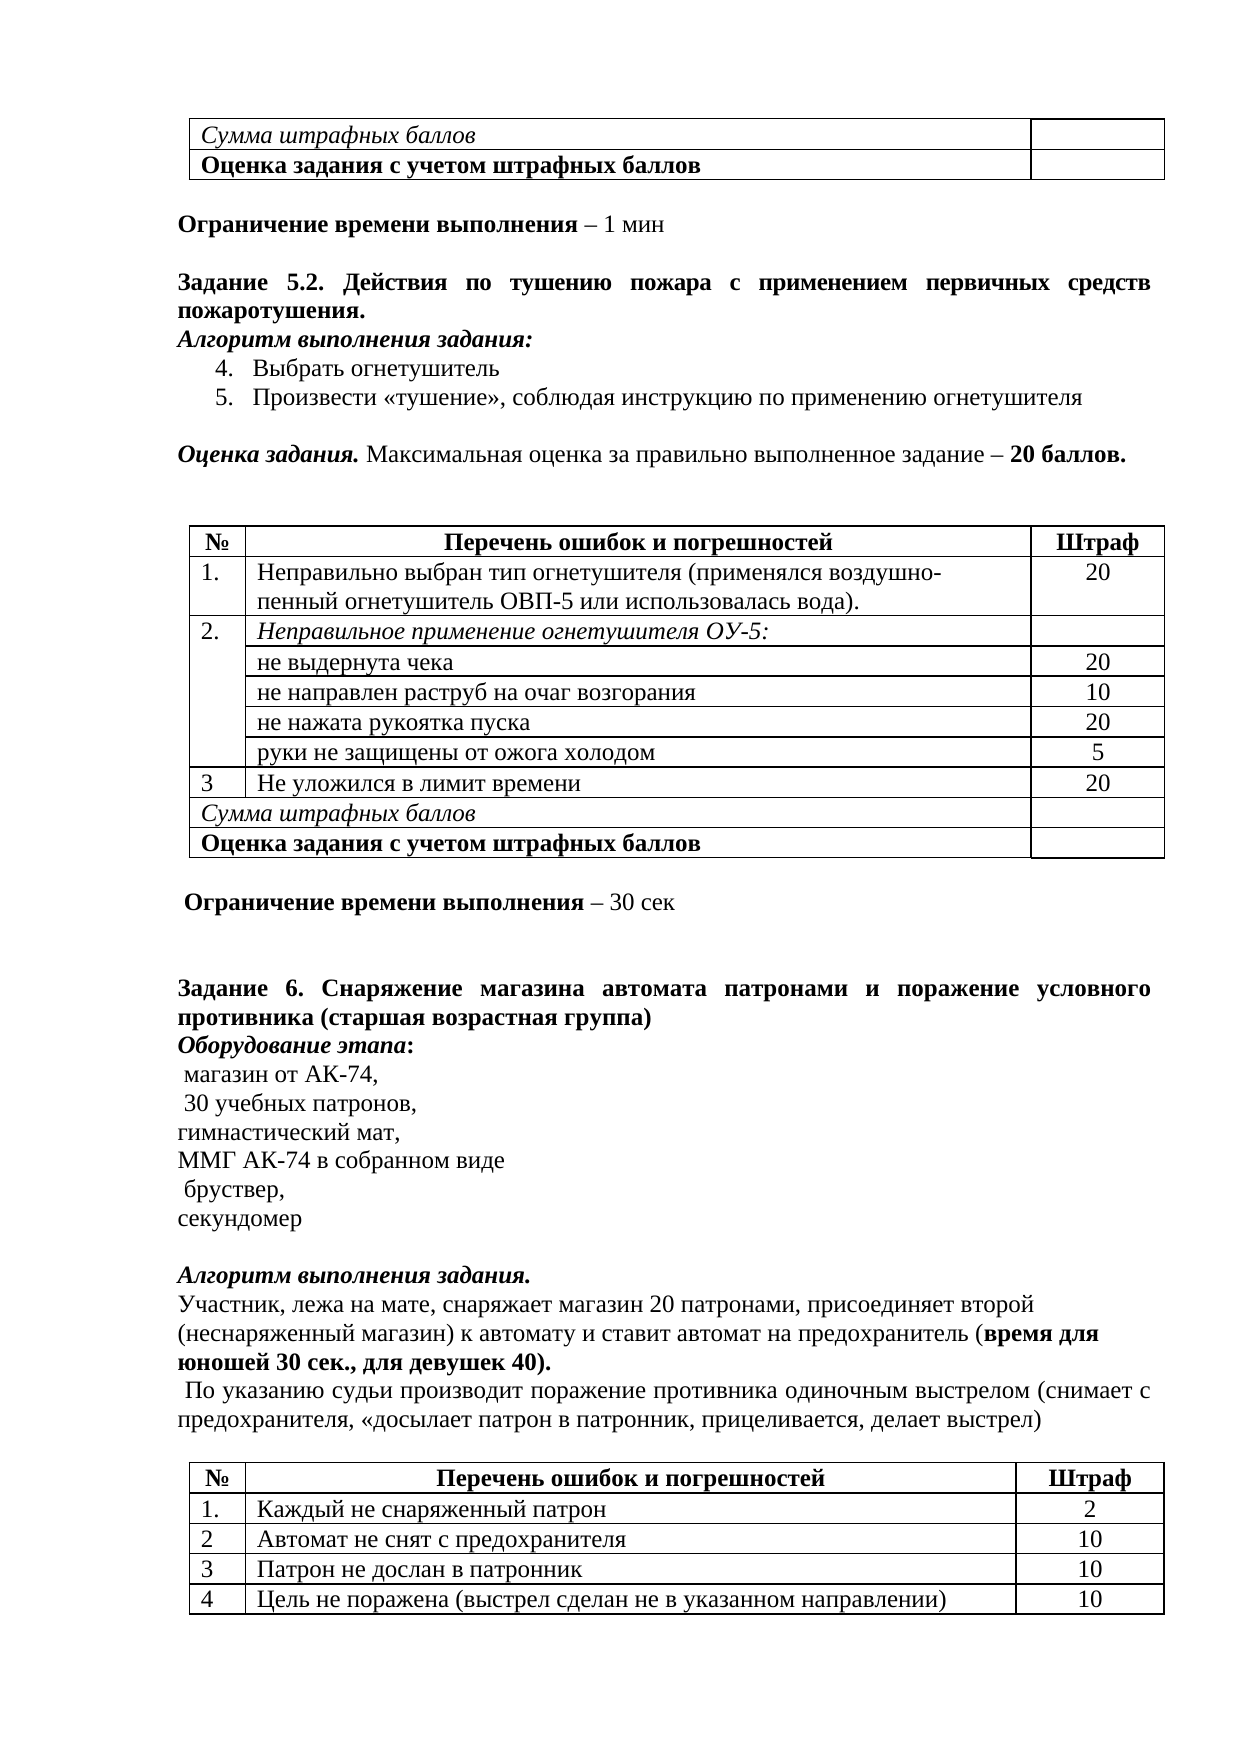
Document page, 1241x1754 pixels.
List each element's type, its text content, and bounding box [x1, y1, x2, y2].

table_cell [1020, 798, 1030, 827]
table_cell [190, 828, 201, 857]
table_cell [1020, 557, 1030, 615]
text Алгоритм выполнения задания: [177, 324, 1152, 353]
table_cell [1153, 828, 1164, 857]
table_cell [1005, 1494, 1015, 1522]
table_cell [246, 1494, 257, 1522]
text секундомер [177, 1203, 1152, 1232]
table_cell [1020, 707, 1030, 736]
text Оборудование этапа: [177, 1031, 1152, 1059]
text Оценка задания. Максимальная оценка за правильно выполненное задание – 20 баллов. [177, 439, 1152, 468]
table_cell [1032, 150, 1042, 179]
text бруствер, [177, 1174, 1152, 1203]
table_cell [1032, 120, 1042, 148]
list Выбрать огнетушитель [215, 353, 1152, 382]
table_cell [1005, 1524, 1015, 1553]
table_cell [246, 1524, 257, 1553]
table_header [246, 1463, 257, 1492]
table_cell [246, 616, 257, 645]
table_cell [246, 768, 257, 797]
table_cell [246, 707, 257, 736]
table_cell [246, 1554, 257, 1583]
table_cell 1. [190, 557, 245, 615]
text гимнастический мат, [177, 1117, 1152, 1146]
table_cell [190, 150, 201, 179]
text Участник, лежа на мате, снаряжает магазин 20 патронами, присоединяет второй (неснаряженный магазин) к автомату и ставит автомат на предохранитель (время для юношей 30 сек., для девушек 40). [177, 1289, 1152, 1376]
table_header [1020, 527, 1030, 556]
text Задание 6. Снаряжение магазина автомата патронами и поражение условного противника (старшая возрастная группа) [177, 973, 1152, 1031]
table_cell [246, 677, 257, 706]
text Алгоритм выполнения задания. [177, 1261, 1152, 1289]
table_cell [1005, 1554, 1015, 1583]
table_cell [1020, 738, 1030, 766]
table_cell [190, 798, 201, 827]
text Ограничение времени выполнения – 30 сек [177, 887, 1152, 916]
text 30 учебных патронов, [177, 1088, 1152, 1117]
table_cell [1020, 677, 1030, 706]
text Задание 5.2. Действия по тушению пожара с применением первичных средств пожаротушения. [177, 267, 1152, 324]
table_cell [1153, 798, 1164, 827]
table_cell [1153, 616, 1164, 645]
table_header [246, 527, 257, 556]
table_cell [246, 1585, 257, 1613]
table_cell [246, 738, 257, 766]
table_cell [1032, 798, 1042, 827]
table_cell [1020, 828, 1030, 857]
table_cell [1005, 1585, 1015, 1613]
table_cell [1032, 616, 1042, 645]
table_cell 2. [190, 616, 245, 766]
table_cell [1032, 828, 1042, 857]
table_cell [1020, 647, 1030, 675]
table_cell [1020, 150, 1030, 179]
table_cell [1153, 150, 1164, 179]
table_cell Сумма штрафных баллов [190, 119, 1030, 148]
text ММГ АК-74 в собранном виде [177, 1146, 1152, 1174]
text По указанию судьи производит поражение противника одиночным выстрелом (снимает с предохранителя, «досылает патрон в патронник, прицеливается, делает выстрел) [177, 1376, 1152, 1433]
list Произвести «тушение», соблюдая инструкцию по применению огнетушителя [215, 382, 1152, 410]
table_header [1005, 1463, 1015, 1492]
table_cell 20 [1032, 557, 1164, 615]
text Ограничение времени выполнения – 1 мин [177, 209, 1152, 238]
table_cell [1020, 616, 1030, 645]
text магазин от АК-74, [177, 1059, 1152, 1088]
table_cell [1153, 120, 1164, 148]
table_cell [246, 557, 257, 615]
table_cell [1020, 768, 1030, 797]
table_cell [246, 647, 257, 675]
